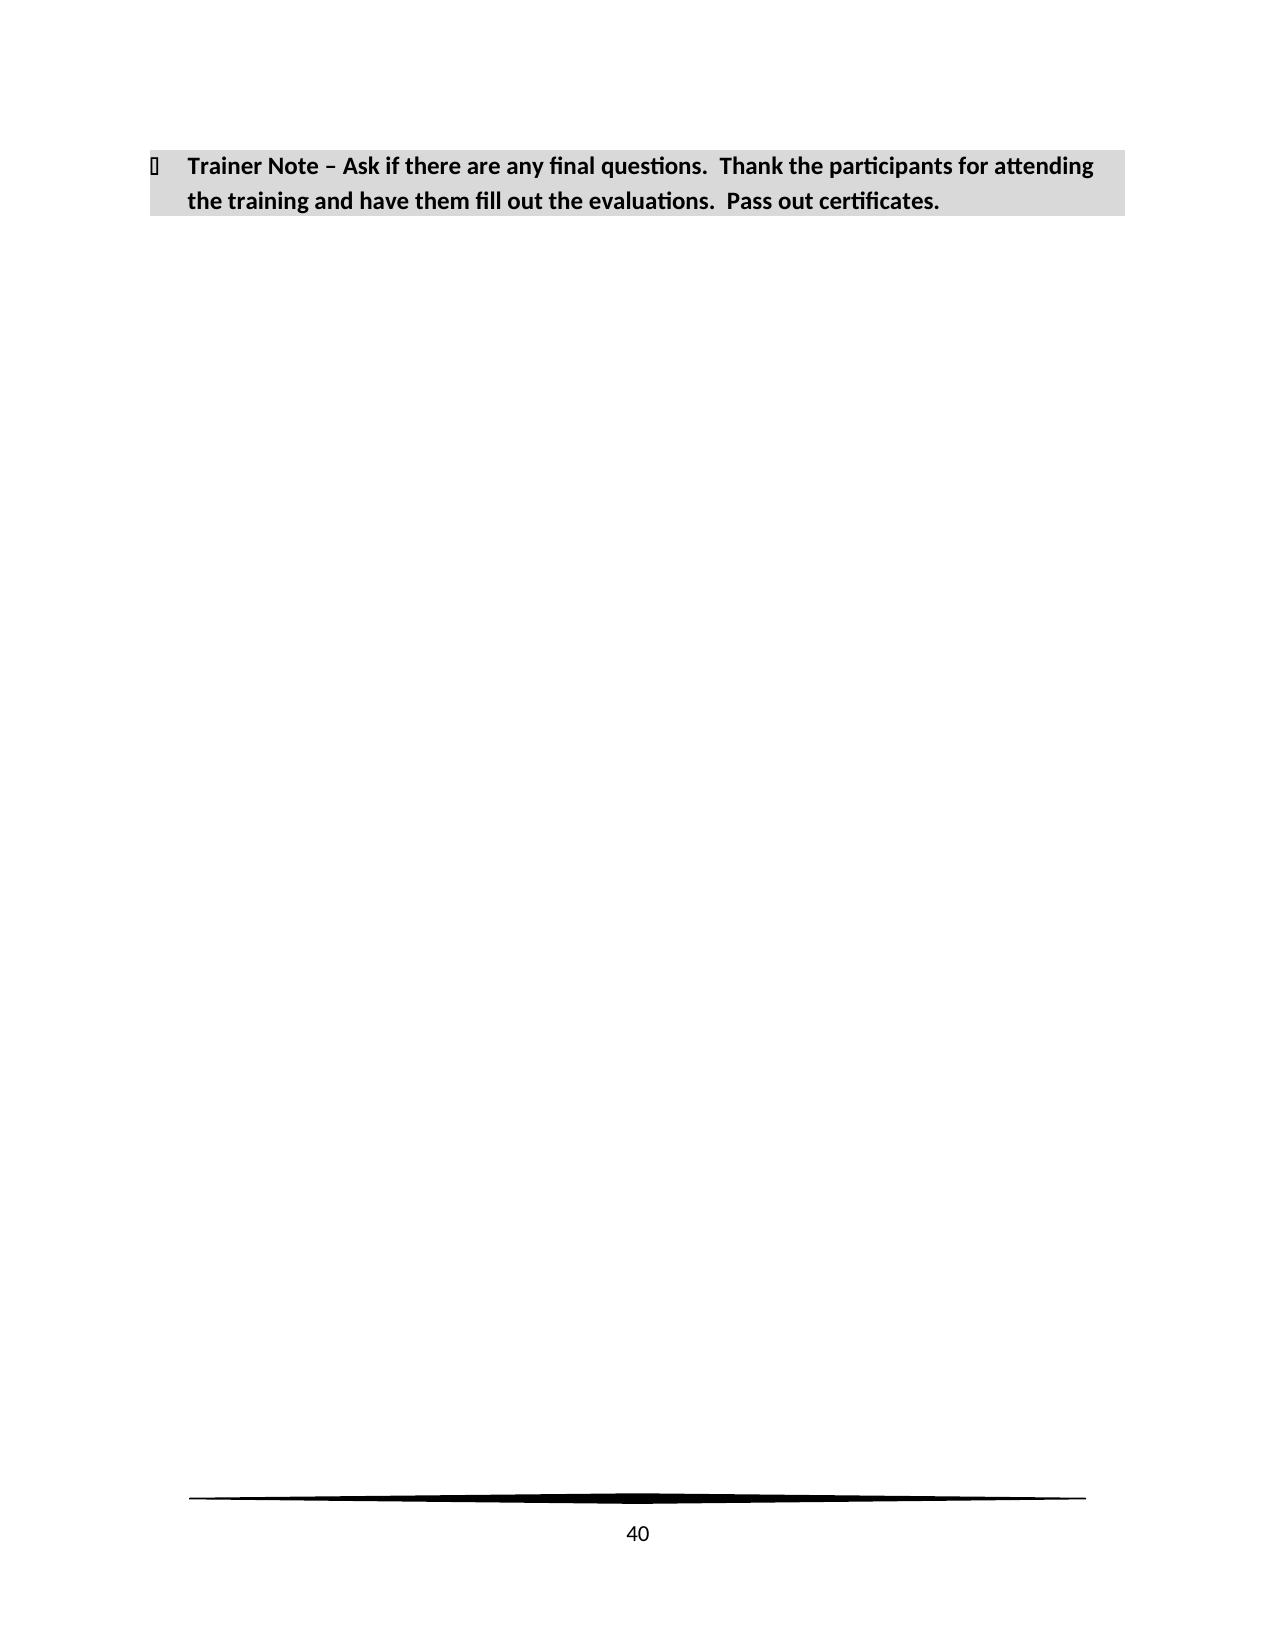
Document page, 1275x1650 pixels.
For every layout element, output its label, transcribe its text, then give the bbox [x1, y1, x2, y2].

list Trainer Note – Ask if there are any final questions. Thank the participants for attending the training and have them fill out the evaluations. Pass out certificates. [150, 150, 1125, 216]
